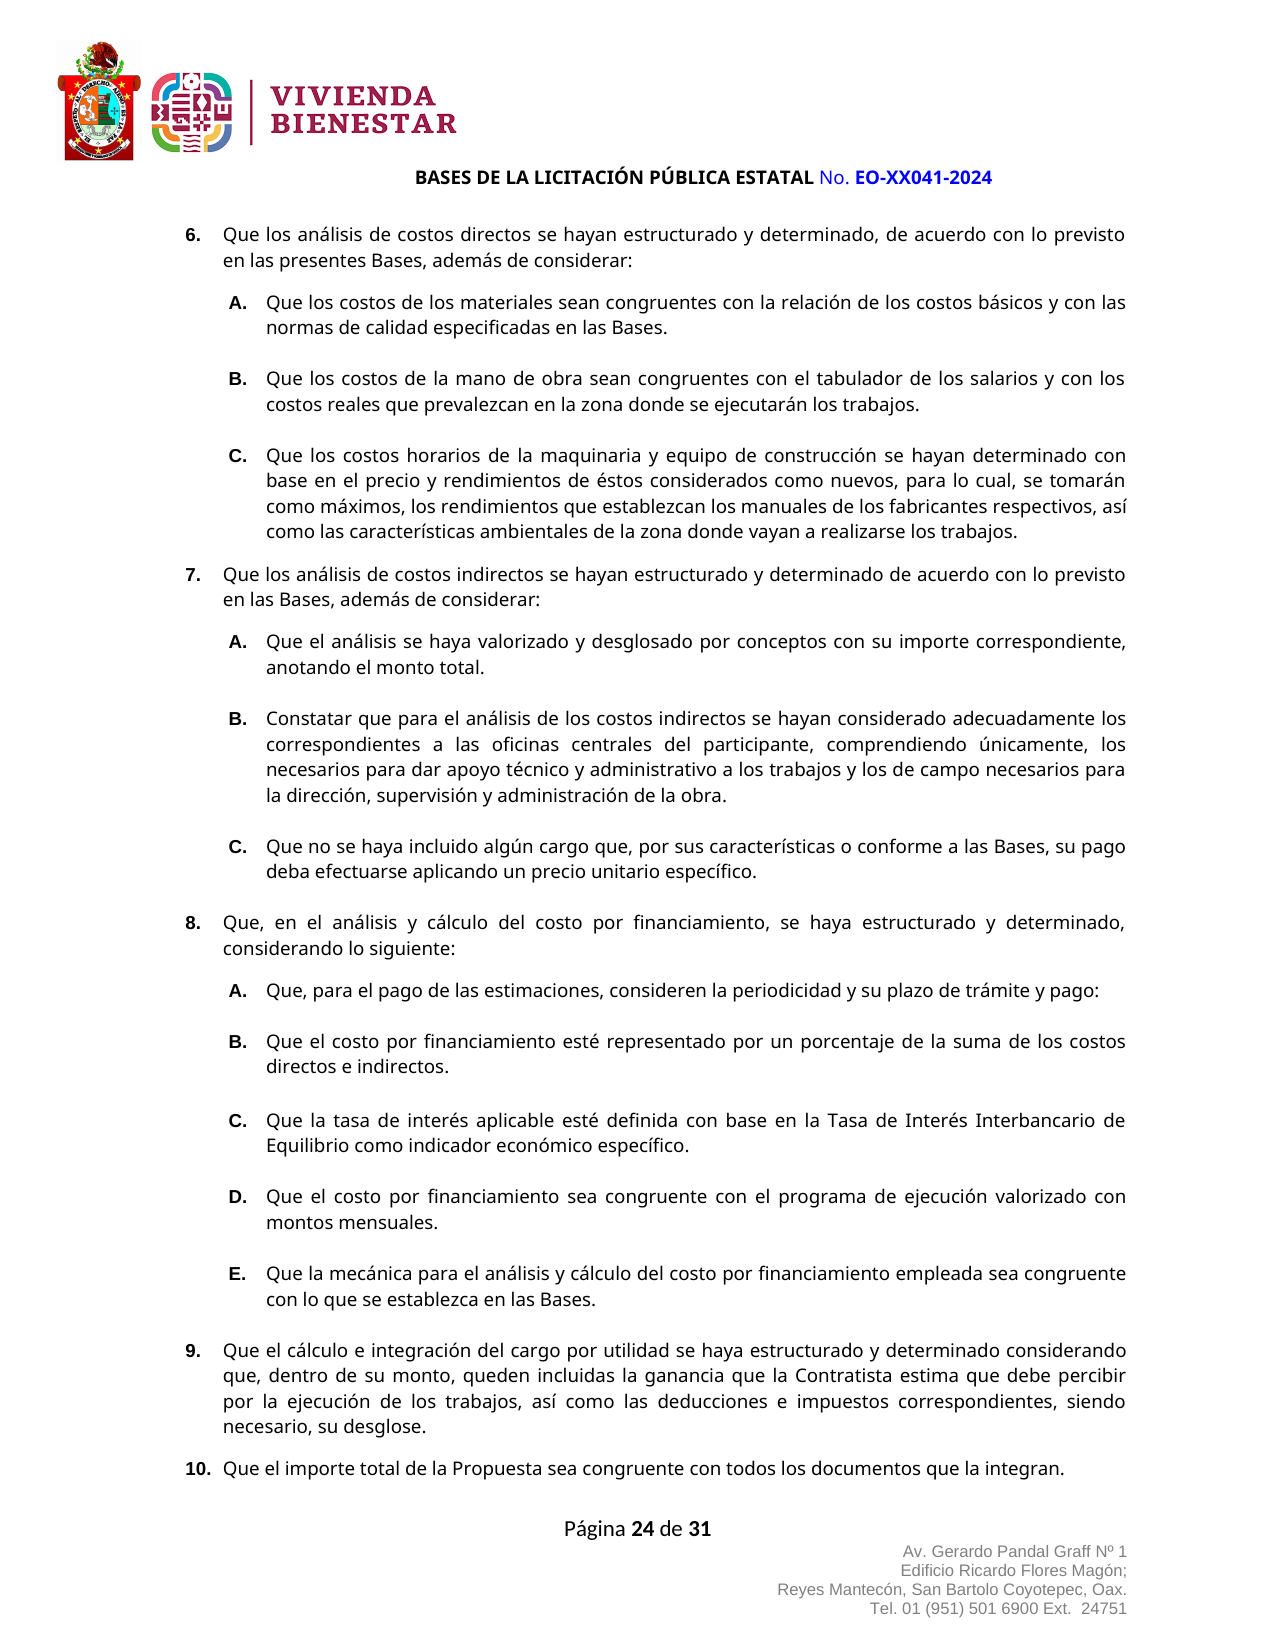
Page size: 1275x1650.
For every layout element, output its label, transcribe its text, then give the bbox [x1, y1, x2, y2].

picture [55, 41, 143, 163]
list Que la tasa de interés aplicable esté definida con base en la Tasa de Interés Interbancario de Equilibrio como indicador económico específico. [228, 1107, 1127, 1158]
list Que, para el pago de las estimaciones, consideren la periodicidad y su plazo de trámite y pago: [228, 977, 1127, 1003]
list Que los costos horarios de la maquinaria y equipo de construcción se hayan determinado con base en el precio y rendimientos de éstos considerados como nuevos, para lo cual, se tomarán como máximos, los rendimientos que establezcan los manuales de los fabricantes respectivos, así como las características ambientales de la zona donde vayan a realizarse los trabajos. [228, 442, 1127, 544]
list Que los análisis de costos indirectos se hayan estructurado y determinado de acuerdo con lo previsto en las Bases, además de considerar: [185, 561, 1127, 612]
list Que el costo por financiamiento esté representado por un porcentaje de la suma de los costos directos e indirectos. [228, 1028, 1127, 1079]
list Que, en el análisis y cálculo del costo por financiamiento, se haya estructurado y determinado, considerando lo siguiente: [185, 909, 1127, 961]
list Que el análisis se haya valorizado y desglosado por conceptos con su importe correspondiente, anotando el monto total. [228, 629, 1127, 680]
list Que el cálculo e integración del cargo por utilidad se haya estructurado y determinado considerando que, dentro de su monto, queden incluidas la ganancia que la Contratista estima que debe percibir por la ejecución de los trabajos, así como las deducciones e impuestos correspondientes, siendo necesario, su desglose. [185, 1337, 1127, 1439]
list Que el costo por financiamiento sea congruente con el programa de ejecución valorizado con montos mensuales. [228, 1184, 1127, 1235]
list Constatar que para el análisis de los costos indirectos se hayan considerado adecuadamente los correspondientes a las oficinas centrales del participante, comprendiendo únicamente, los necesarios para dar apoyo técnico y administrativo a los trabajos y los de campo necesarios para la dirección, supervisión y administración de la obra. [228, 705, 1127, 807]
picture [147, 64, 473, 161]
list Que los costos de los materiales sean congruentes con la relación de los costos básicos y con las normas de calidad especificadas en las Bases. [228, 289, 1127, 340]
list Que no se haya incluido algún cargo que, por sus características o conforme a las Bases, su pago deba efectuarse aplicando un precio unitario específico. [228, 833, 1127, 884]
list Que los análisis de costos directos se hayan estructurado y determinado, de acuerdo con lo previsto en las presentes Bases, además de considerar: [185, 221, 1127, 272]
list Que el importe total de la Propuesta sea congruente con todos los documentos que la integran. [185, 1456, 1127, 1481]
list Que la mecánica para el análisis y cálculo del costo por financiamiento empleada sea congruente con lo que se establezca en las Bases. [228, 1260, 1127, 1311]
list Que los costos de la mano de obra sean congruentes con el tabulador de los salarios y con los costos reales que prevalezcan en la zona donde se ejecutarán los trabajos. [228, 366, 1127, 417]
